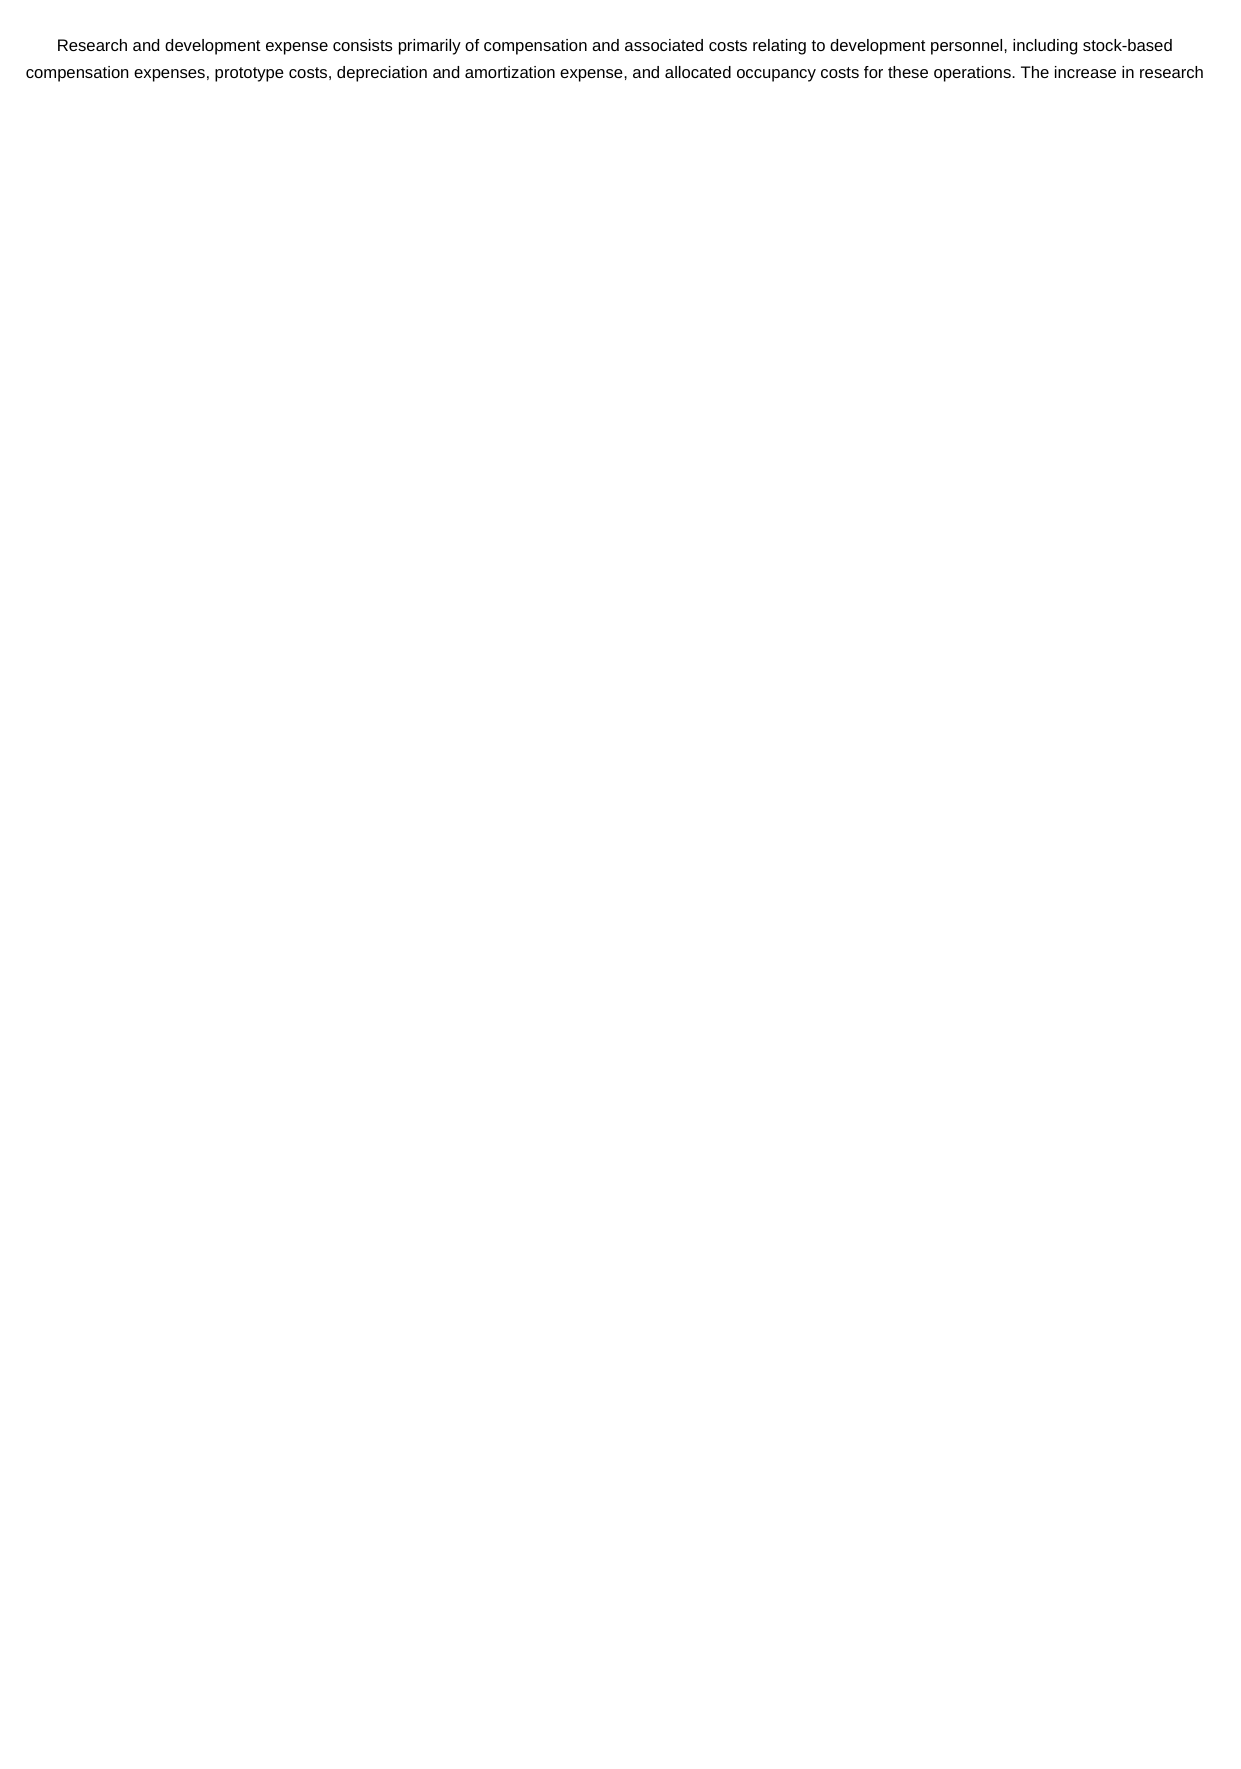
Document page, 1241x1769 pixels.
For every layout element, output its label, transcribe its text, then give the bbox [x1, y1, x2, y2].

text Research and development expense consists primarily of compensation and associated costs relating to development personnel, including stock-based compensation expenses, prototype costs, depreciation and amortization expense, and allocated occupancy costs for these operations. The increase in research [25, 36, 1205, 82]
